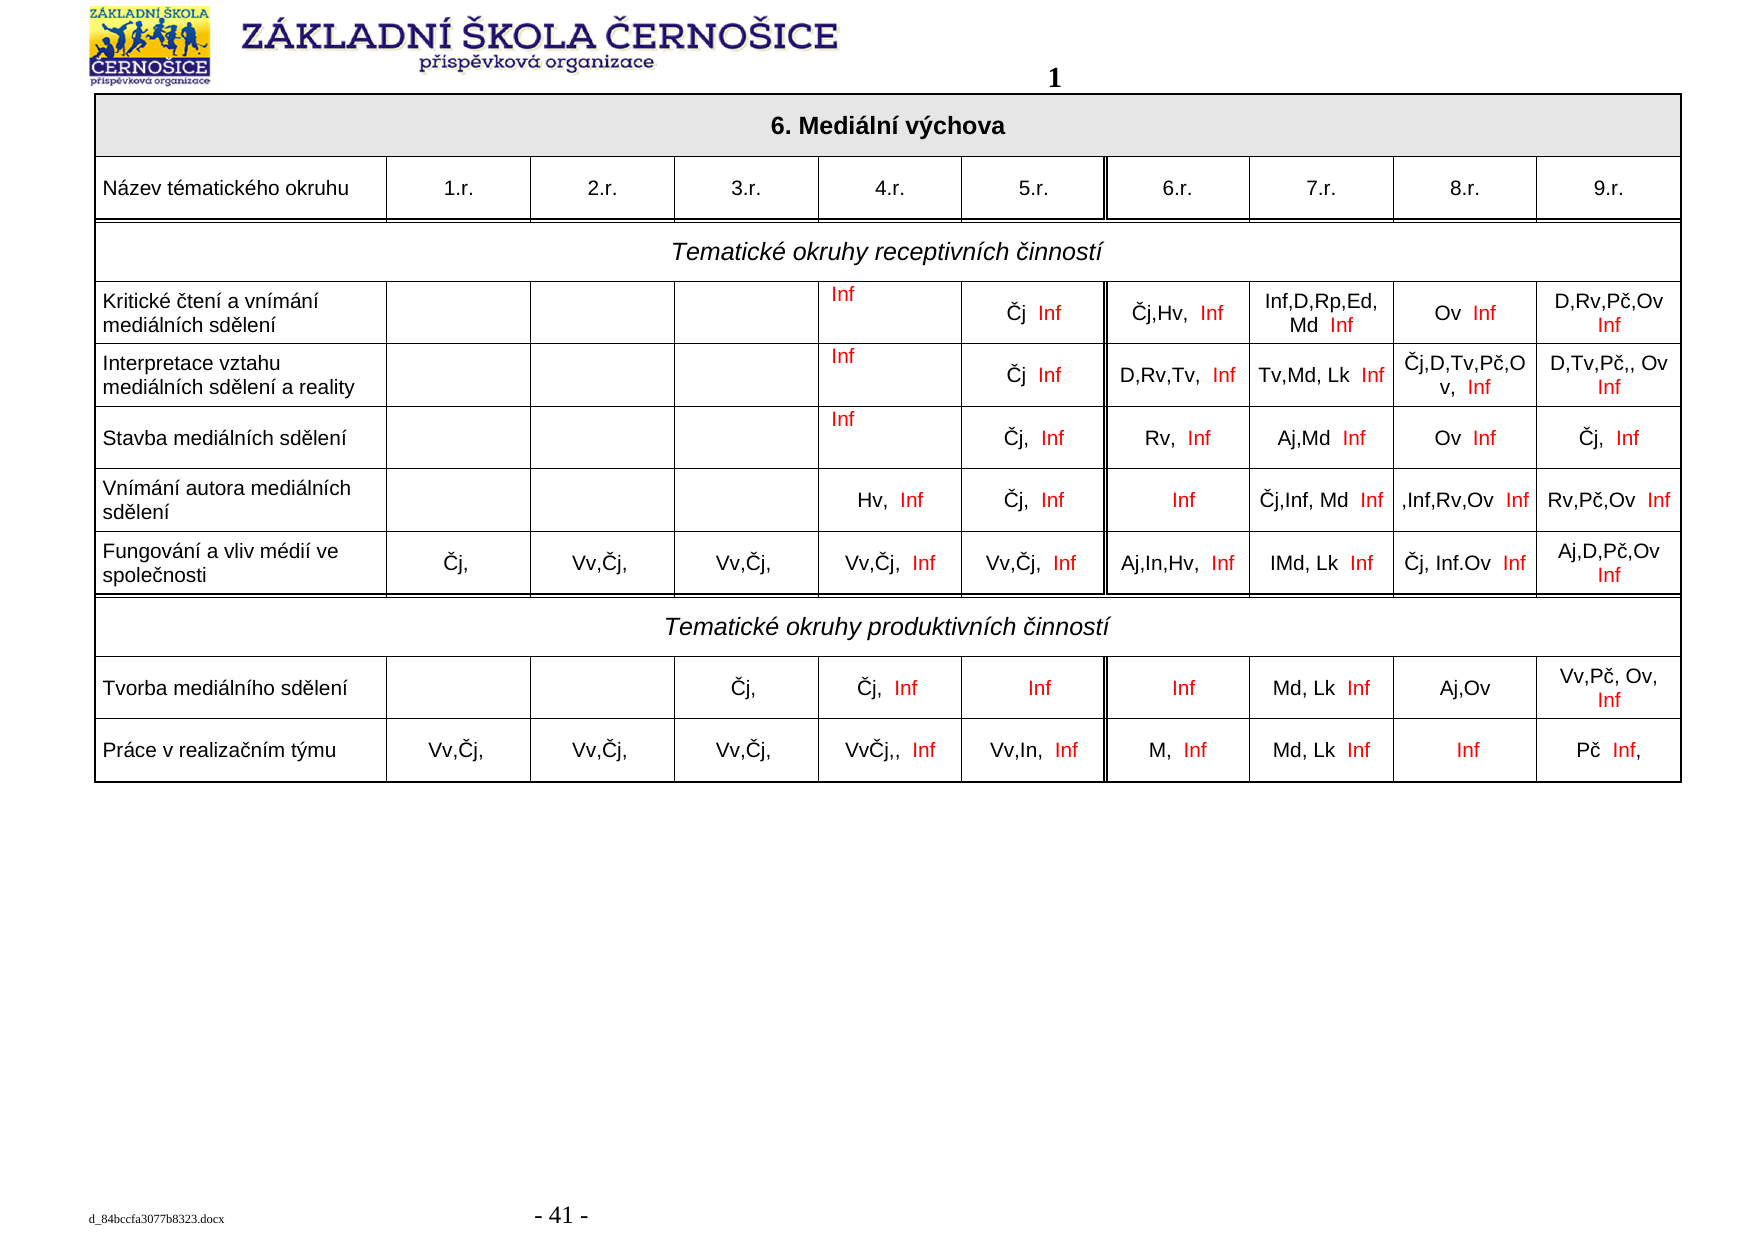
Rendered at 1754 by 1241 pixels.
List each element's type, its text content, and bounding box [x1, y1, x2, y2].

table_cell VvČj,, Inf [819, 719, 961, 781]
table_cell [531, 469, 674, 531]
table_cell Aj,Ov [1394, 657, 1536, 718]
table_cell Rv,Pč,Ov Inf [1537, 469, 1680, 531]
table_cell 2.r. [531, 157, 674, 218]
table_cell Tvorba mediálního sdělení [96, 657, 386, 718]
table_cell Vv,Pč, Ov, Inf [1537, 657, 1680, 718]
table_cell Fungování a vliv médií ve společnosti [96, 532, 386, 593]
table_cell [675, 282, 818, 343]
table_cell Vv,Čj, [675, 719, 818, 781]
picture [88, 6, 840, 87]
table_cell Tv,Md, Lk Inf [1250, 344, 1393, 406]
table_cell Hv, Inf [819, 469, 961, 531]
table_cell [531, 282, 674, 343]
table_cell Ov Inf [1394, 282, 1536, 343]
table_cell Čj, Inf [819, 657, 961, 718]
table_cell [675, 344, 818, 406]
table_cell Čj, Inf [962, 469, 1103, 531]
table_cell Čj, [387, 532, 530, 593]
table_cell Vv,Čj, [531, 532, 674, 593]
table_cell [531, 657, 674, 718]
table_cell Inf [819, 407, 961, 468]
table_cell Vnímání autora mediálních sdělení [96, 469, 386, 531]
table_cell Čj, [675, 657, 818, 718]
table_cell Inf [819, 282, 961, 343]
table_cell 8.r. [1394, 157, 1536, 218]
table_cell Čj,Inf, Md Inf [1250, 469, 1393, 531]
table_cell Ov Inf [1394, 407, 1536, 468]
table_cell D,Tv,Pč,, Ov Inf [1537, 344, 1680, 406]
table_cell Inf [1108, 657, 1249, 718]
table_cell Stavba mediálních sdělení [96, 407, 386, 468]
table_cell Čj Inf [962, 282, 1103, 343]
table_cell Název tématického okruhu [96, 157, 386, 218]
table_cell Aj,D,Pč,Ov Inf [1537, 532, 1680, 593]
table_cell [387, 657, 530, 718]
table_cell 7.r. [1250, 157, 1393, 218]
table_cell Aj,Md Inf [1250, 407, 1393, 468]
table_cell Inf [1394, 719, 1536, 781]
table_cell Čj, Inf [962, 407, 1103, 468]
table_cell 5.r. [962, 157, 1103, 218]
table_cell Vv,Čj, [531, 719, 674, 781]
table_cell Tematické okruhy produktivních činností [96, 598, 1680, 656]
table_cell IMd, Lk Inf [1250, 532, 1393, 593]
table_cell [387, 407, 530, 468]
table_cell 6.r. [1108, 157, 1249, 218]
table_cell Aj,In,Hv, Inf [1108, 532, 1249, 593]
table_cell [675, 407, 818, 468]
table_cell Práce v realizačním týmu [96, 719, 386, 781]
table_cell [387, 344, 530, 406]
table_cell Rv, Inf [1108, 407, 1249, 468]
table_cell Vv,Čj, [675, 532, 818, 593]
table_cell Md, Lk Inf [1250, 719, 1393, 781]
table_cell Interpretace vztahu mediálních sdělení a reality [96, 344, 386, 406]
table_cell ,Inf,Rv,Ov Inf [1394, 469, 1536, 531]
table_cell Inf [1108, 469, 1249, 531]
table_cell M, Inf [1108, 719, 1249, 781]
table_cell Čj, Inf [1537, 407, 1680, 468]
table_cell Vv,Čj, [387, 719, 530, 781]
table_cell [531, 407, 674, 468]
table_cell Inf,D,Rp,Ed, Md Inf [1250, 282, 1393, 343]
table_cell Pč Inf, [1537, 719, 1680, 781]
table_cell 3.r. [675, 157, 818, 218]
table_cell Čj,Hv, Inf [1108, 282, 1249, 343]
table_cell Čj, Inf.Ov Inf [1394, 532, 1536, 593]
table_cell Vv,Čj, Inf [962, 532, 1103, 593]
table_cell [387, 282, 530, 343]
table_cell Tematické okruhy receptivních činností [96, 223, 1680, 281]
table_cell Inf [819, 344, 961, 406]
table_cell [531, 344, 674, 406]
table_cell 9.r. [1537, 157, 1680, 218]
table_cell 4.r. [819, 157, 961, 218]
table_cell Inf [962, 657, 1103, 718]
table_cell [387, 469, 530, 531]
table_header 6. Mediální výchova [96, 95, 1680, 156]
table_cell [675, 469, 818, 531]
table_cell Md, Lk Inf [1250, 657, 1393, 718]
table_cell Vv,Čj, Inf [819, 532, 961, 593]
table_cell Vv,In, Inf [962, 719, 1103, 781]
table_cell D,Rv,Pč,Ov Inf [1537, 282, 1680, 343]
table_cell Kritické čtení a vnímání mediálních sdělení [96, 282, 386, 343]
table_cell 1.r. [387, 157, 530, 218]
table_cell D,Rv,Tv, Inf [1108, 344, 1249, 406]
table_cell Čj,D,Tv,Pč,Ov, Inf [1394, 344, 1536, 406]
table_cell Čj Inf [962, 344, 1103, 406]
